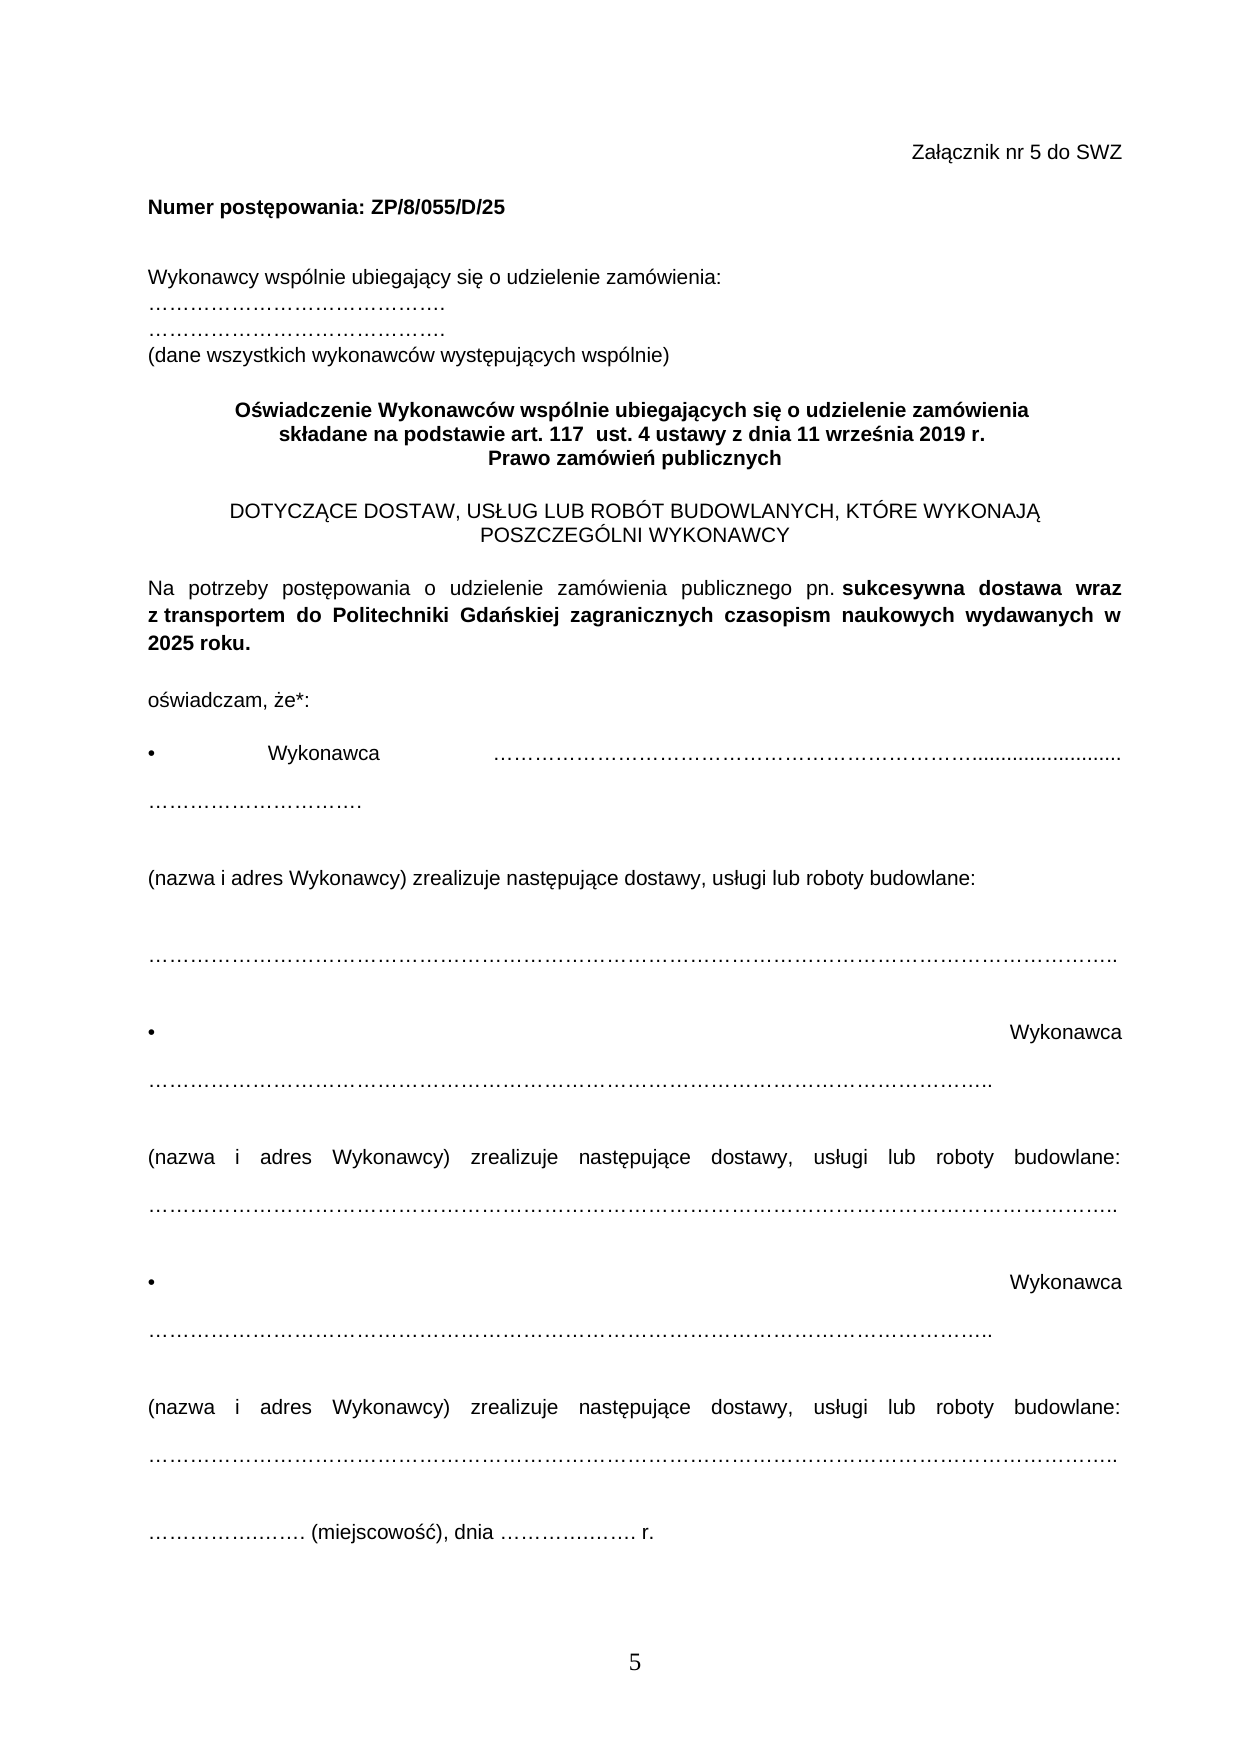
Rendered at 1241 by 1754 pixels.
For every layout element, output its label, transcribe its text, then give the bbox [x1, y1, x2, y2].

text Numer postępowania: ZP/8/055/D/25 [148, 195, 1122, 219]
text DOTYCZĄCE DOSTAW, USŁUG LUB ROBÓT BUDOWLANYCH, KTÓRE WYKONAJĄ POSZCZEGÓLNI WYKONAWCY [148, 499, 1122, 547]
text Załącznik nr 5 do SWZ [148, 140, 1122, 164]
text • Wykonawca ……………………………………………………………..........................…………………………. [148, 741, 1122, 812]
text oświadczam, że*: [148, 687, 1122, 711]
text • Wykonawca ………………………………………………………………………………………………………….. [148, 1020, 1122, 1092]
text • Wykonawca ………………………………………………………………………………………………………….. [148, 1270, 1122, 1342]
text Na potrzeby postępowania o udzielenie zamówienia publicznego pn. sukcesywna dostawa wraz z transportem do Politechniki Gdańskiej zagranicznych czasopism naukowych wydawanych w 2025 roku. [148, 576, 1122, 655]
text Wykonawcy wspólnie ubiegający się o udzielenie zamówienia: ……………………………………. ……………………………………. (dane wszystkich wykonawców występujących wspólnie) [148, 265, 1122, 367]
text (nazwa i adres Wykonawcy) zrealizuje następujące dostawy, usługi lub roboty budowlane: ………………………………………………………………………………………………………………………….. [148, 1145, 1122, 1217]
text Oświadczenie Wykonawców wspólnie ubiegających się o udzielenie zamówienia składane na podstawie art. 117 ust. 4 ustawy z dnia 11 września 2019 r. Prawo zamówień publicznych [148, 398, 1122, 469]
text (nazwa i adres Wykonawcy) zrealizuje następujące dostawy, usługi lub roboty budowlane: [148, 866, 1122, 889]
text ………………………………………………………………………………………………………………………….. [148, 943, 1122, 967]
text (nazwa i adres Wykonawcy) zrealizuje następujące dostawy, usługi lub roboty budowlane: ………………………………………………………………………………………………………………………….. [148, 1395, 1122, 1467]
text …………….……. (miejscowość), dnia ………….……. r. [148, 1520, 1122, 1544]
